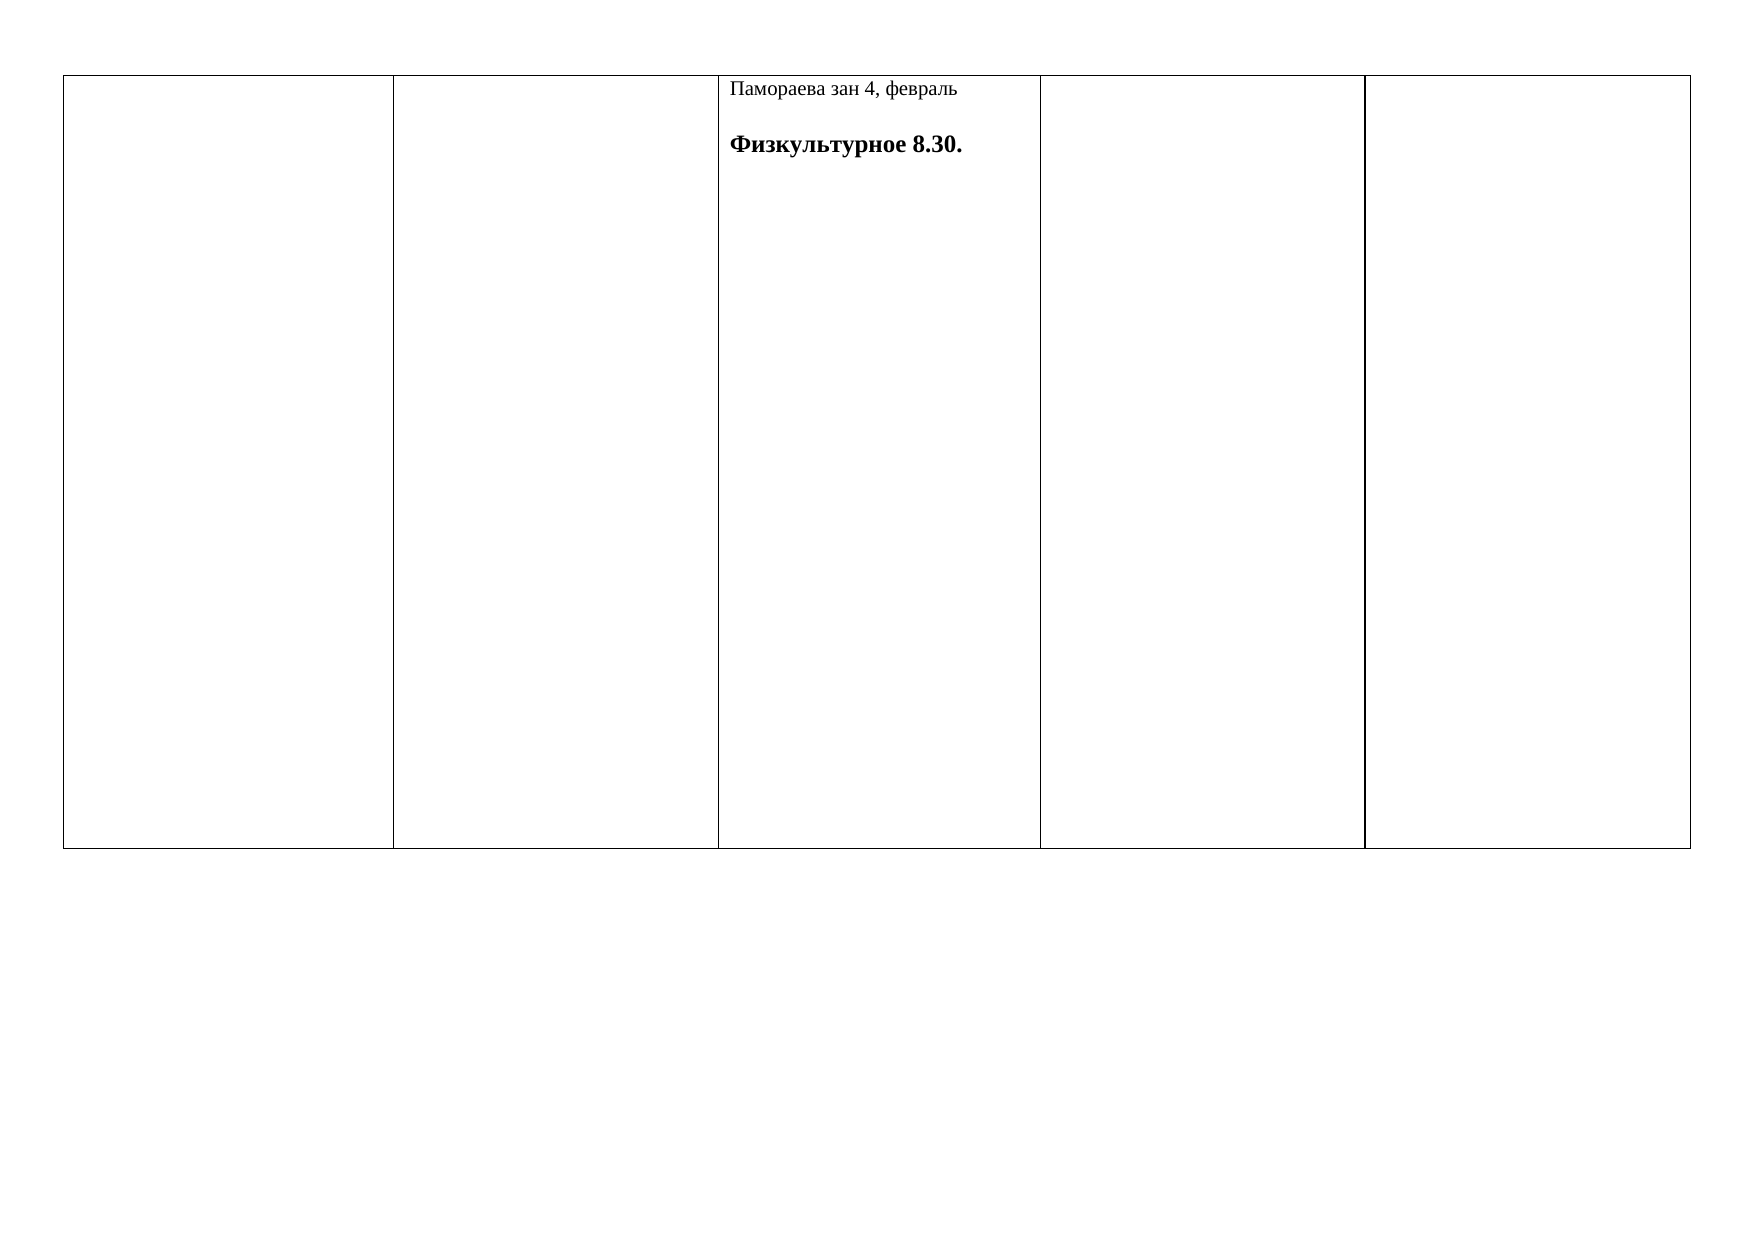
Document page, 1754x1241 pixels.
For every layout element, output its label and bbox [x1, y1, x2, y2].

table_cell [64, 76, 393, 848]
table_cell [1366, 76, 1690, 848]
table_cell [394, 76, 718, 848]
table_cell [719, 76, 1040, 848]
table_cell [1041, 76, 1364, 848]
